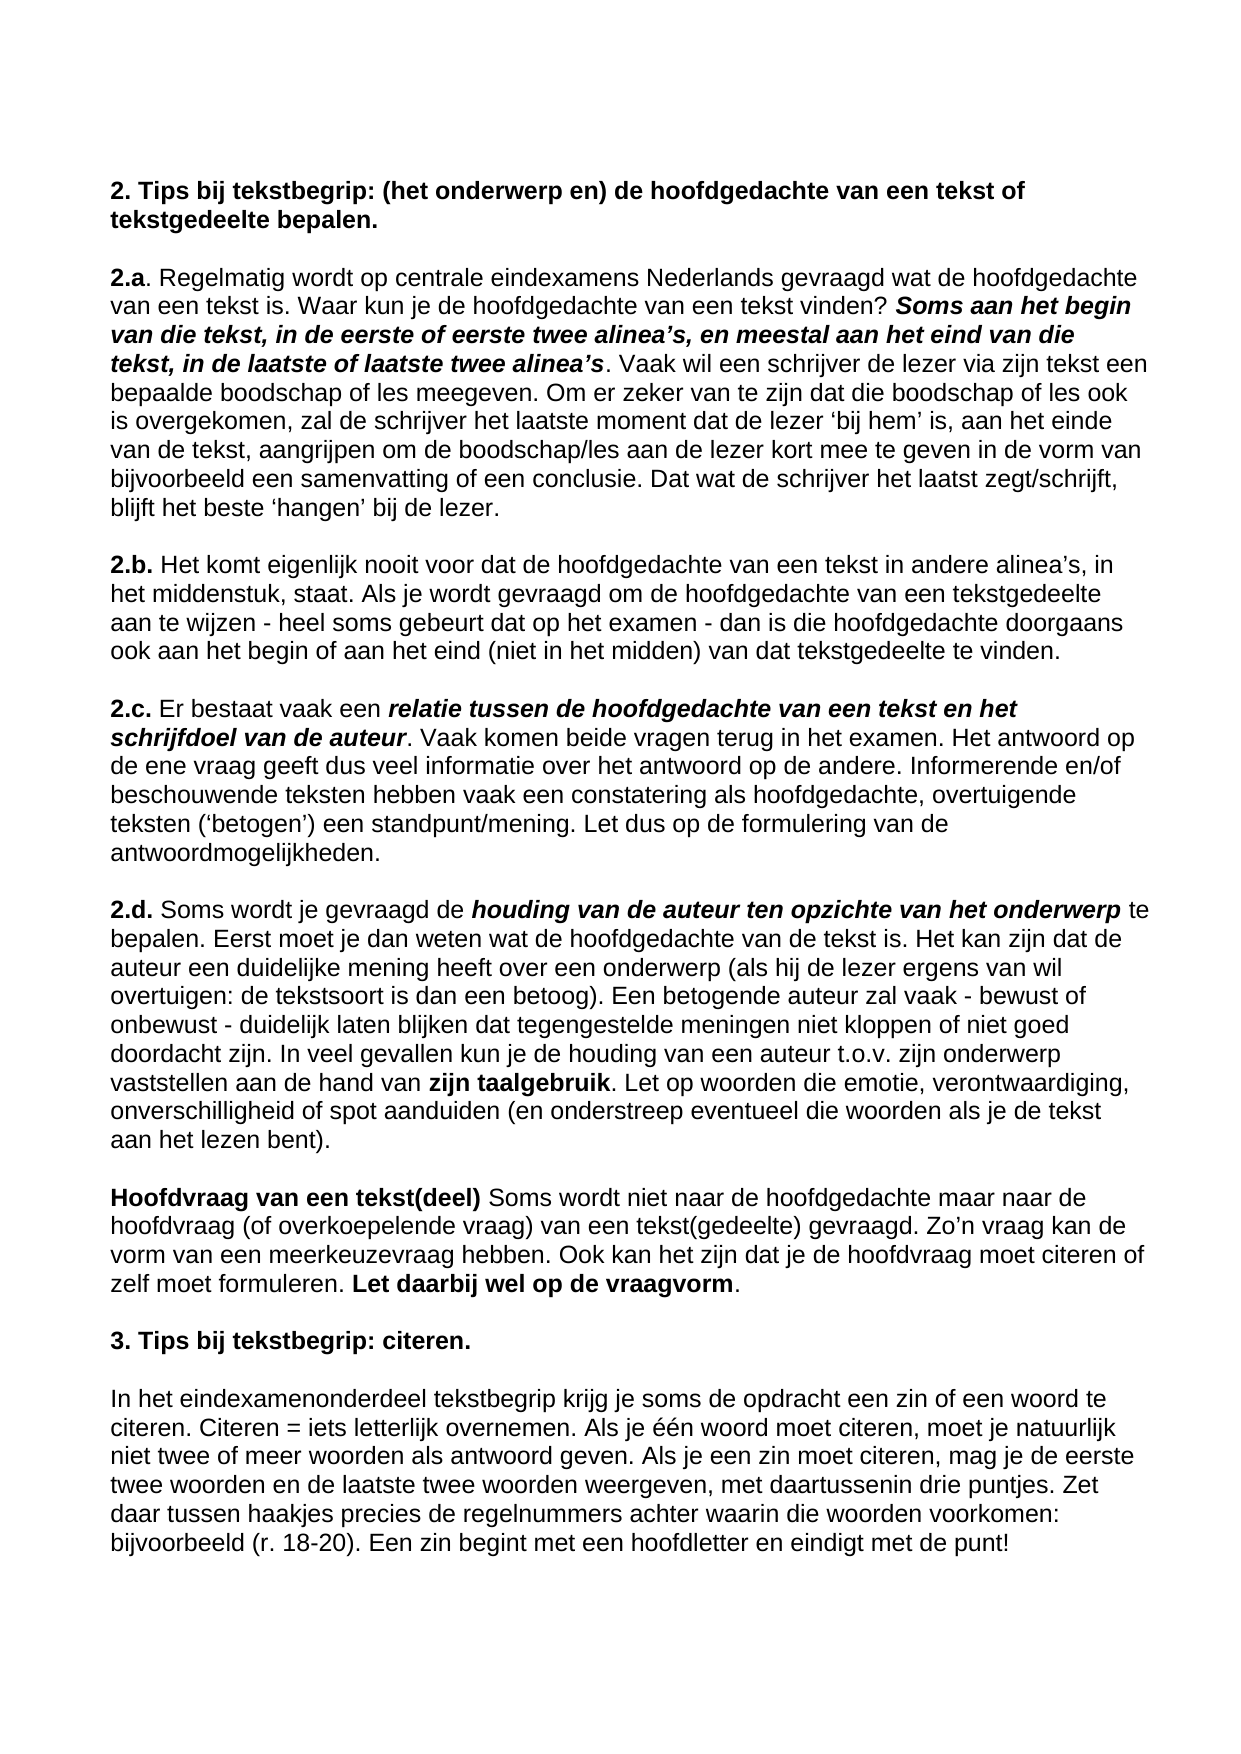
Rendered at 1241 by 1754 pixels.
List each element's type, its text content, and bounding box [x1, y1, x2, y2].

text 2.a. Regelmatig wordt op centrale eindexamens Nederlands gevraagd wat de hoofdgedachte van een tekst is. Waar kun je de hoofdgedachte van een tekst vinden? Soms aan het begin van die tekst, in de eerste of eerste twee alinea’s, en meestal aan het eind van die tekst, in de laatste of laatste twee alinea’s. Vaak wil een schrijver de lezer via zijn tekst een bepaalde boodschap of les meegeven. Om er zeker van te zijn dat die boodschap of les ook is overgekomen, zal de schrijver het laatste moment dat de lezer ‘bij hem’ is, aan het einde van de tekst, aangrijpen om de boodschap/les aan de lezer kort mee te geven in de vorm van bijvoorbeeld een samenvatting of een conclusie. Dat wat de schrijver het laatst zegt/schrijft, blijft het beste ‘hangen’ bij de lezer. [110, 263, 1149, 521]
text 2.b. Het komt eigenlijk nooit voor dat de hoofdgedachte van een tekst in andere alinea’s, in het middenstuk, staat. Als je wordt gevraagd om de hoofdgedachte van een tekstgedeelte aan te wijzen - heel soms gebeurt dat op het examen - dan is die hoofdgedachte doorgaans ook aan het begin of aan het eind (niet in het midden) van dat tekstgedeelte te vinden. [110, 550, 1149, 665]
text In het eindexamenonderdeel tekstbegrip krijg je soms de opdracht een zin of een woord te citeren. Citeren = iets letterlijk overnemen. Als je één woord moet citeren, moet je natuurlijk niet twee of meer woorden als antwoord geven. Als je een zin moet citeren, mag je de eerste twee woorden en de laatste twee woorden weergeven, met daartussenin drie puntjes. Zet daar tussen haakjes precies de regelnummers achter waarin die woorden voorkomen: bijvoorbeeld (r. 18-20). Een zin begint met een hoofdletter en eindigt met de punt! [110, 1384, 1149, 1556]
text 2.d. Soms wordt je gevraagd de houding van de auteur ten opzichte van het onderwerp te bepalen. Eerst moet je dan weten wat de hoofdgedachte van de tekst is. Het kan zijn dat de auteur een duidelijke mening heeft over een onderwerp (als hij de lezer ergens van wil overtuigen: de tekstsoort is dan een betoog). Een betogende auteur zal vaak - bewust of onbewust - duidelijk laten blijken dat tegengestelde meningen niet kloppen of niet goed doordacht zijn. In veel gevallen kun je de houding van een auteur t.o.v. zijn onderwerp vaststellen aan de hand van zijn taalgebruik. Let op woorden die emotie, verontwaardiging, onverschilligheid of spot aanduiden (en onderstreep eventueel die woorden als je de tekst aan het lezen bent). [110, 895, 1149, 1154]
text 2. Tips bij tekstbegrip: (het onderwerp en) de hoofdgedachte van een tekst of tekstgedeelte bepalen. [110, 176, 1149, 234]
text 3. Tips bij tekstbegrip: citeren. [110, 1326, 1149, 1355]
text Hoofdvraag van een tekst(deel) Soms wordt niet naar de hoofdgedachte maar naar de hoofdvraag (of overkoepelende vraag) van een tekst(gedeelte) gevraagd. Zo’n vraag kan de vorm van een meerkeuzevraag hebben. Ook kan het zijn dat je de hoofdvraag moet citeren of zelf moet formuleren. Let daarbij wel op de vraagvorm. [110, 1183, 1149, 1298]
text 2.c. Er bestaat vaak een relatie tussen de hoofdgedachte van een tekst en het schrijfdoel van de auteur. Vaak komen beide vragen terug in het examen. Het antwoord op de ene vraag geeft dus veel informatie over het antwoord op de andere. Informerende en/of beschouwende teksten hebben vaak een constatering als hoofdgedachte, overtuigende teksten (‘betogen’) een standpunt/mening. Let dus op de formulering van de antwoordmogelijkheden. [110, 694, 1149, 866]
